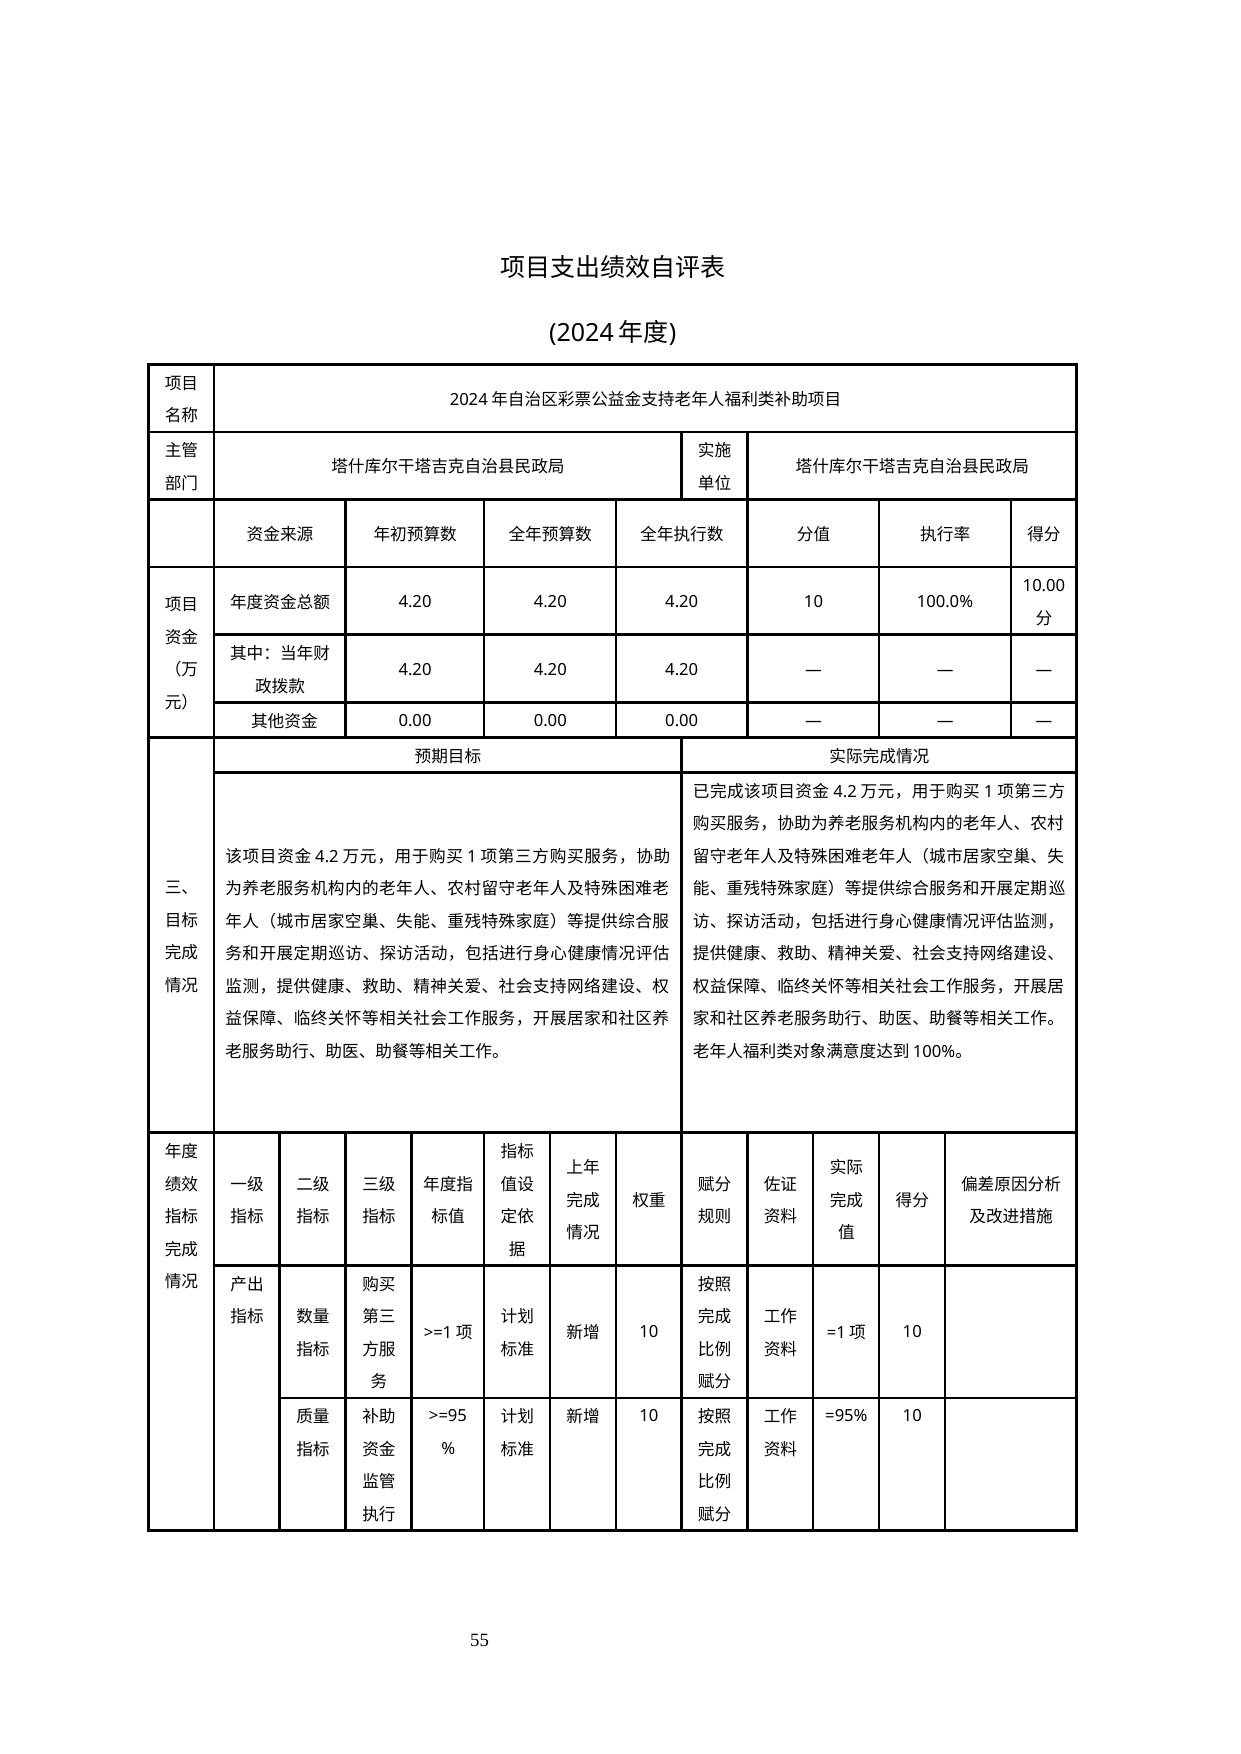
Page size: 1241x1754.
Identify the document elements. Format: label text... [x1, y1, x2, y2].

table_cell 实施单位 [683, 433, 746, 498]
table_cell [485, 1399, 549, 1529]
table_cell 该项目资金4.2万元，用于购买1项第三方购买服务，协助为养老服务机构内的老年人、农村留守老年人及特殊困难老年人（城市居家空巢、失能、重残特殊家庭）等提供综合服务和开展定期巡访、探访活动，包括进行身心健康情况评估监测，提供健康、救助、精神关爱、社会支持网络建设、权益保障、临终关怀等相关社会工作服务，开展居家和社区养老服务助行、助医、助餐等相关工作。 [215, 774, 680, 1131]
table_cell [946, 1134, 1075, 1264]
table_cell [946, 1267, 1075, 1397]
table_cell — [880, 704, 1010, 736]
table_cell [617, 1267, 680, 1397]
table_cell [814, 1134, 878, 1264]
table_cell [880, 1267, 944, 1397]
table_cell 得分 [1012, 501, 1075, 566]
table_cell 年度指标值 [413, 1134, 483, 1264]
table_header 项目支出绩效自评表 [148, 233, 1077, 298]
table_cell 2024年自治区彩票公益金支持老年人福利类补助项目 [215, 366, 1075, 431]
table_cell — [880, 636, 1010, 701]
table_cell 其中：当年财政拨款 [215, 636, 344, 701]
table_cell 三、目标完成情况 [150, 739, 213, 1131]
table_cell — [1012, 636, 1075, 701]
table_cell 执行率 [880, 501, 1010, 566]
table_cell 分值 [749, 501, 878, 566]
table_cell 0.00 [617, 704, 746, 736]
table_cell 全年执行数 [617, 501, 746, 566]
table_cell 4.20 [347, 568, 483, 633]
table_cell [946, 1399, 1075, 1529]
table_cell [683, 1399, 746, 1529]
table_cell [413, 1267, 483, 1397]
table_cell 项目名称 [150, 366, 213, 431]
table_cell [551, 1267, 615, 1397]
table_cell 项目资金 （万元） [150, 568, 213, 736]
table_cell 年度资金总额 [215, 568, 344, 633]
table_cell 年初预算数 [347, 501, 483, 566]
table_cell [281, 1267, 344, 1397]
table_cell 已完成该项目资金4.2万元，用于购买1项第三方购买服务，协助为养老服务机构内的老年人、农村留守老年人及特殊困难老年人（城市居家空巢、失能、重残特殊家庭）等提供综合服务和开展定期巡访、探访活动，包括进行身心健康情况评估监测，提供健康、救助、精神关爱、社会支持网络建设、权益保障、临终关怀等相关社会工作服务，开展居家和社区养老服务助行、助医、助餐等相关工作。老年人福利类对象满意度达到100%。 [683, 774, 1075, 1131]
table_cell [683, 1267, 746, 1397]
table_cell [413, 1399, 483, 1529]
table_cell 预期目标 [215, 739, 680, 771]
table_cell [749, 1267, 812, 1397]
table_cell 10.00分 [1012, 568, 1075, 633]
table_cell 4.20 [485, 568, 615, 633]
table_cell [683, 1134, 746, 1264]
table_cell — [749, 636, 878, 701]
table_cell 塔什库尔干塔吉克自治县民政局 [749, 433, 1075, 498]
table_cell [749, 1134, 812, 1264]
table_cell 4.20 [347, 636, 483, 701]
table_cell 4.20 [617, 568, 746, 633]
table_cell 二级指标 [281, 1134, 344, 1264]
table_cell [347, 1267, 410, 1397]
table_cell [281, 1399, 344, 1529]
table_cell 4.20 [617, 636, 746, 701]
table_cell 资金来源 [215, 501, 344, 566]
table_cell 塔什库尔干塔吉克自治县民政局 [215, 433, 680, 498]
table_cell (2024年度) [148, 298, 1077, 363]
table_cell — [1012, 704, 1075, 736]
table_cell 一级指标 [215, 1134, 278, 1264]
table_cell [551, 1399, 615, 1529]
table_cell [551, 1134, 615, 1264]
table_cell 年度绩效指标完成情况 [150, 1134, 213, 1529]
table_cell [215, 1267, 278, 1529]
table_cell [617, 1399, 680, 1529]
table_cell 三级指标 [347, 1134, 410, 1264]
table_cell [150, 501, 213, 566]
table_cell 全年预算数 [485, 501, 615, 566]
table_cell 实际完成情况 [683, 739, 1075, 771]
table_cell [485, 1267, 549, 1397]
table_cell 0.00 [347, 704, 483, 736]
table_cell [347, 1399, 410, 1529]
table_cell 10 [749, 568, 878, 633]
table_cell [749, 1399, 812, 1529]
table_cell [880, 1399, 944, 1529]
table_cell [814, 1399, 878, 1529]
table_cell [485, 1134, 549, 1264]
table_cell 100.0% [880, 568, 1010, 633]
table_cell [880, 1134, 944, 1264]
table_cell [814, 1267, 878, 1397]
table_cell — [749, 704, 878, 736]
table_cell 主管部门 [150, 433, 213, 498]
table_cell 4.20 [485, 636, 615, 701]
table_cell 0.00 [485, 704, 615, 736]
table_cell 其他资金 [215, 704, 344, 736]
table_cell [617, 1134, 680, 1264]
